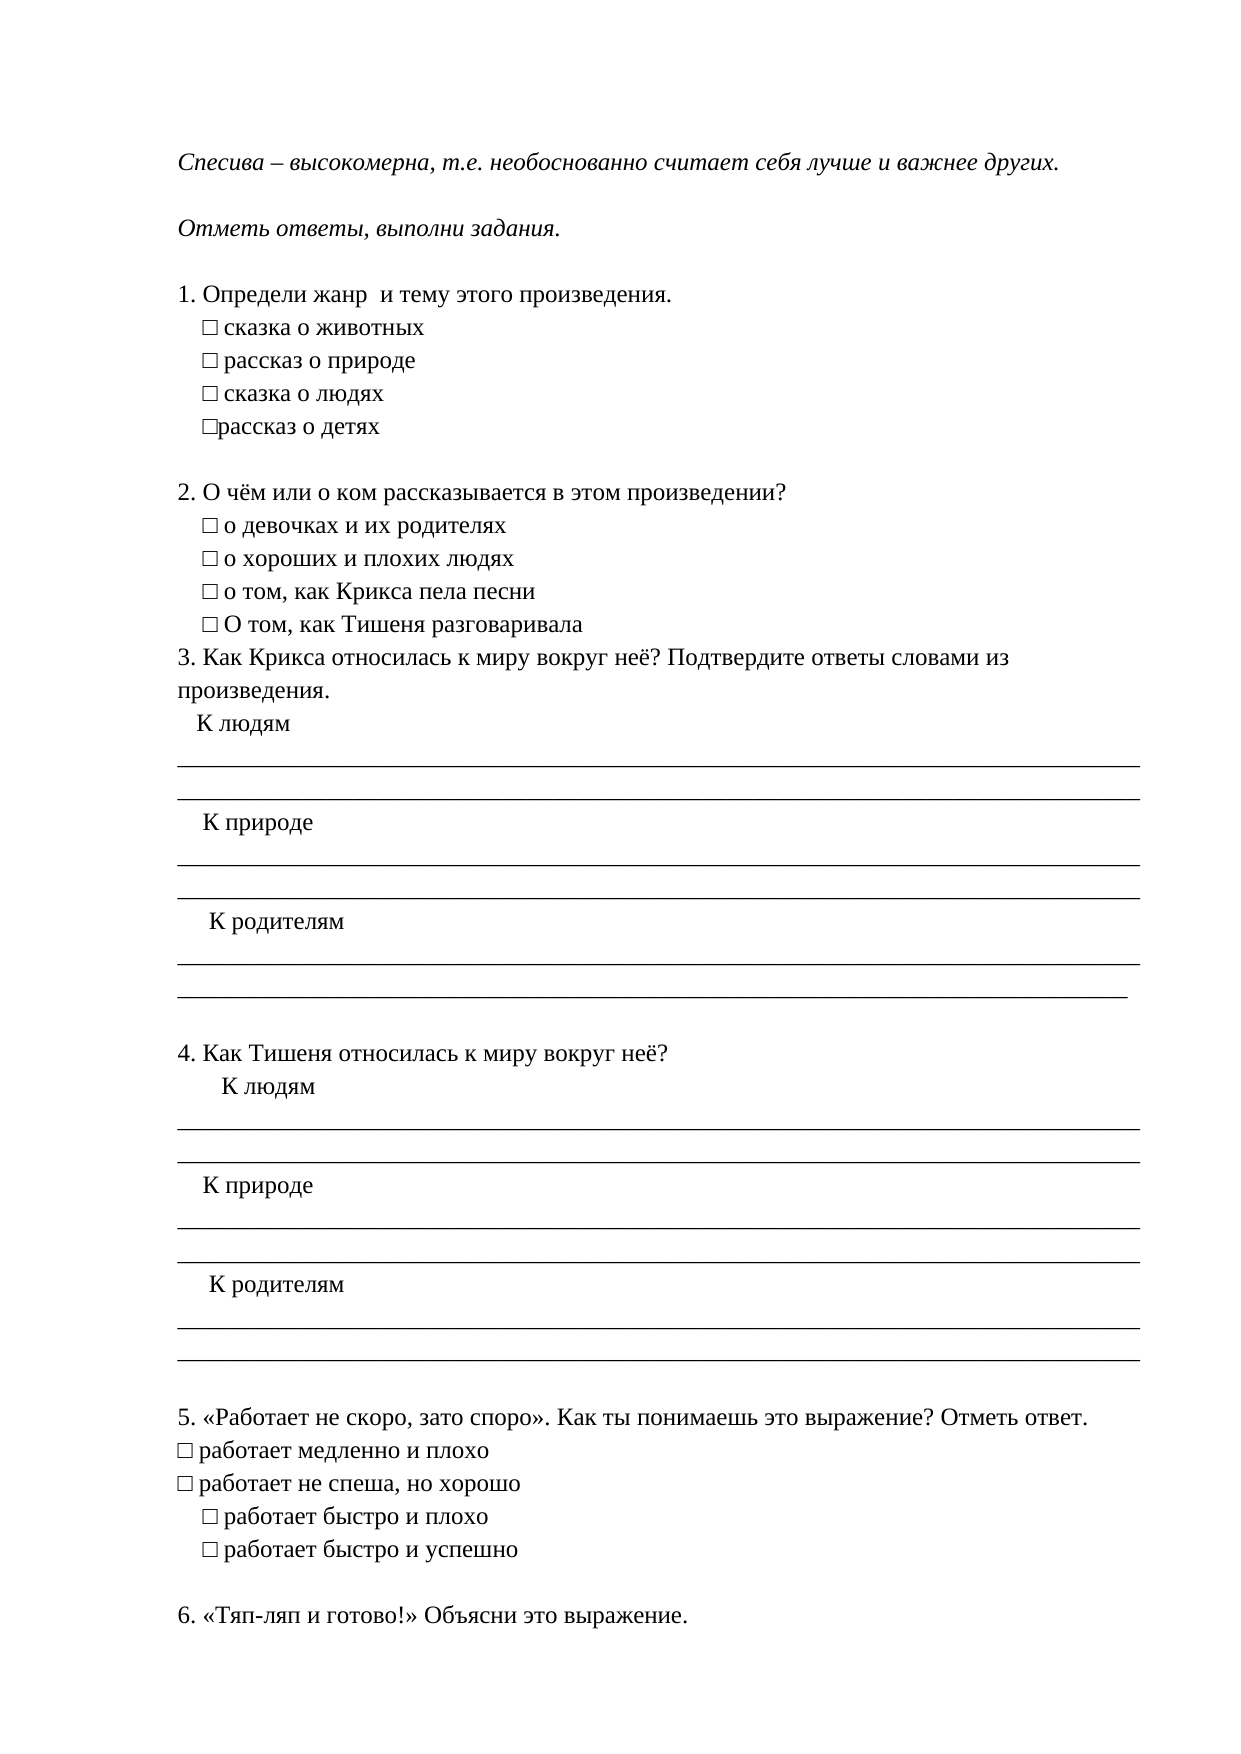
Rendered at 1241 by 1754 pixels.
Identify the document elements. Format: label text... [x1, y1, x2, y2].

text □ сказка о людях [177, 378, 1152, 407]
text Спесива – высокомерна, т.е. необоснованно считает себя лучше и важнее других. [177, 147, 1152, 176]
text □ работает медленно и плохо [177, 1435, 1152, 1463]
text □ о девочках и их родителях [177, 510, 1152, 539]
text 3. Как Крикса относилась к миру вокруг неё? Подтвердите ответы словами из произведения. [177, 642, 1152, 704]
text 2. О чём или о ком рассказывается в этом произведении? [177, 477, 1152, 506]
text К природе [177, 1171, 1152, 1199]
text Отметь ответы, выполни задания. [177, 213, 1152, 242]
text □ работает быстро и плохо [177, 1501, 1152, 1529]
text К родителям [177, 906, 1152, 935]
text К людям [177, 708, 1152, 737]
text 1. Определи жанр и тему этого произведения. [177, 279, 1152, 308]
text _________________________________________________________________________________________________________________________________________________________ [177, 939, 1152, 1001]
text □рассказ о детях [177, 411, 1152, 440]
text 4. Как Тишеня относилась к миру вокруг неё? [177, 1038, 1152, 1067]
text □ сказка о животных [177, 312, 1152, 341]
text 6. «Тяп-ляп и готово!» Объясни это выражение. [177, 1600, 1152, 1628]
text 5. «Работает не скоро, зато споро». Как ты понимаешь это выражение? Отметь ответ. [177, 1402, 1152, 1430]
text К людям [177, 1071, 1152, 1100]
text □ работает не спеша, но хорошо [177, 1468, 1152, 1496]
text □ о том, как Крикса пела песни [177, 576, 1152, 605]
text К родителям [177, 1269, 1152, 1298]
text □ работает быстро и успешно [177, 1534, 1152, 1562]
text □ рассказ о природе [177, 345, 1152, 374]
text □ о хороших и плохих людях [177, 543, 1152, 572]
text □ О том, как Тишеня разговаривала [177, 609, 1152, 638]
text К природе [177, 807, 1152, 836]
